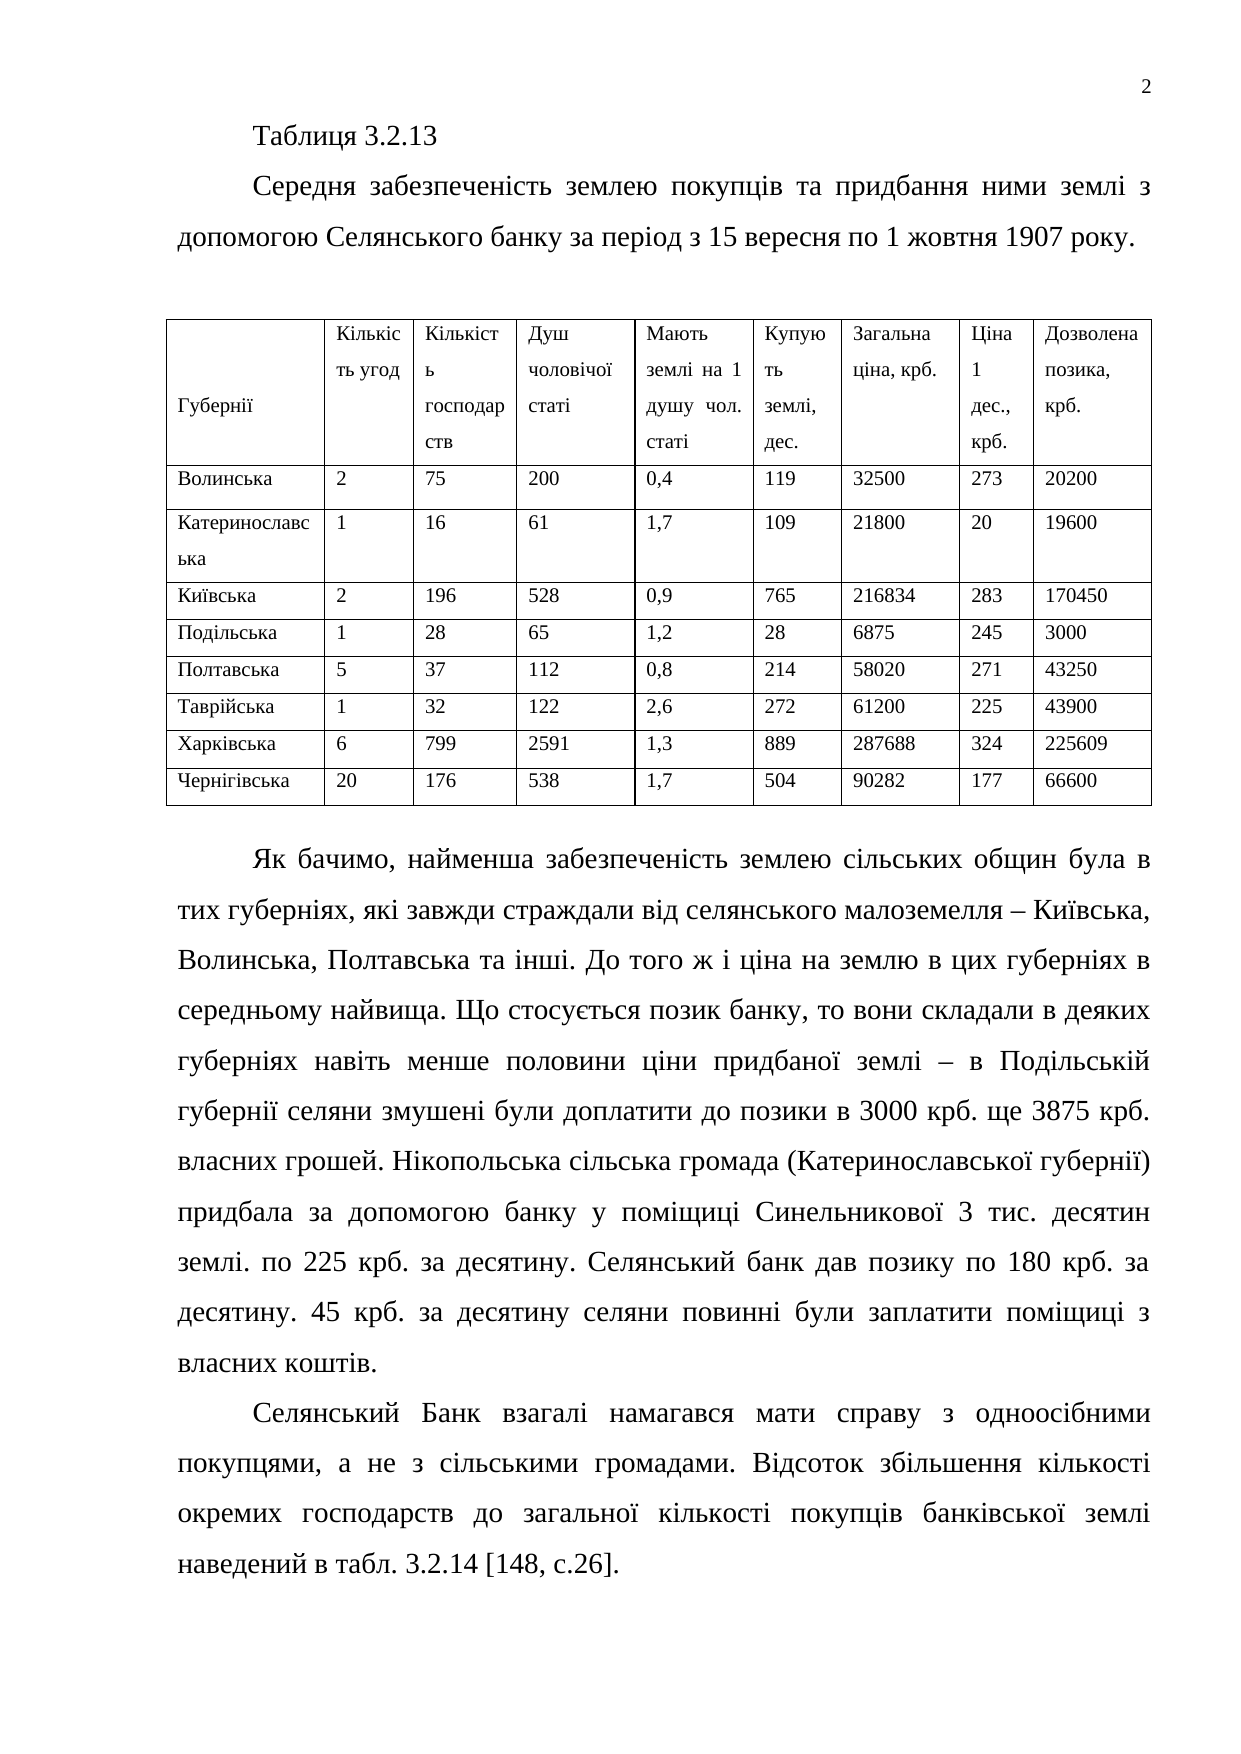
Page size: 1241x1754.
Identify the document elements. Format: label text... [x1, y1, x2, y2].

table_cell 16 [414, 510, 516, 582]
table_cell 1 [325, 694, 413, 730]
table_cell 225609 [1034, 731, 1151, 767]
table_header Дозволена позика, крб. [1034, 320, 1151, 464]
text Як бачимо, найменша забезпеченість землею сільських общин була в тих губерніях, які завжди страждали від селянського малоземелля – Київська, Волинська, Полтавська та інші. До того ж і ціна на землю в цих губерніях в середньому найвища. Що стосується позик банку, то вони складали в деяких губерніях навіть менше половини ціни придбаної землі – в Подільській губернії селяни змушені були доплатити до позики в 3000 крб. ще 3875 крб. власних грошей. Нікопольська сільська громада (Катеринославської губернії) придбала за допомогою банку у поміщиці Синельникової 3 тис. десятин землі. по 225 крб. за десятину. Селянський банк дав позику по 180 крб. за десятину. 45 крб. за десятину селяни повинні були заплатити поміщиці з власних коштів. [177, 842, 1152, 1378]
table_header Купують землі, дес. [754, 320, 841, 464]
table_cell 538 [517, 769, 634, 804]
table_cell 0,8 [636, 657, 753, 693]
table_cell 196 [414, 583, 516, 619]
table_cell 324 [960, 731, 1033, 767]
table_cell 21800 [842, 510, 959, 582]
table_header Губернії [167, 320, 324, 464]
table_cell 109 [754, 510, 841, 582]
table_cell 28 [414, 620, 516, 656]
table_cell 177 [960, 769, 1033, 804]
table_cell 272 [754, 694, 841, 730]
table_cell 65 [517, 620, 634, 656]
table_cell Харківська [167, 731, 324, 767]
table_cell 799 [414, 731, 516, 767]
table_header Кількість угод [325, 320, 413, 464]
table_cell 214 [754, 657, 841, 693]
table_cell 3000 [1034, 620, 1151, 656]
table_cell 1,3 [636, 731, 753, 767]
table_cell Полтавська [167, 657, 324, 693]
table_cell 122 [517, 694, 634, 730]
table_cell 176 [414, 769, 516, 804]
table_cell 32 [414, 694, 516, 730]
table_cell 200 [517, 466, 634, 509]
table_cell 273 [960, 466, 1033, 509]
table_cell 1,2 [636, 620, 753, 656]
table_cell 1 [325, 510, 413, 582]
table_cell 37 [414, 657, 516, 693]
table_cell 1,7 [636, 769, 753, 804]
table_cell 2591 [517, 731, 634, 767]
table_cell 20 [960, 510, 1033, 582]
text Таблиця 3.2.13 [177, 118, 1152, 152]
table_cell 2 [325, 583, 413, 619]
table_cell 58020 [842, 657, 959, 693]
table_cell 216834 [842, 583, 959, 619]
table_cell 5 [325, 657, 413, 693]
table_cell Чернігівська [167, 769, 324, 804]
table_cell 245 [960, 620, 1033, 656]
table_cell 43900 [1034, 694, 1151, 730]
table_cell 61200 [842, 694, 959, 730]
table_cell 889 [754, 731, 841, 767]
table_cell 0,4 [636, 466, 753, 509]
table_cell 2,6 [636, 694, 753, 730]
table_cell 66600 [1034, 769, 1151, 804]
text Середня забезпеченість землею покупців та придбання ними землі з допомогою Селянського банку за період з 15 вересня по 1 жовтня 1907 року. [177, 168, 1152, 252]
table_cell 61 [517, 510, 634, 582]
table_cell 2 [325, 466, 413, 509]
table_cell Подільська [167, 620, 324, 656]
table_cell 119 [754, 466, 841, 509]
table_cell 170450 [1034, 583, 1151, 619]
table_cell 6875 [842, 620, 959, 656]
table_header Ціна 1 дес., крб. [960, 320, 1033, 464]
table_cell 765 [754, 583, 841, 619]
text Селянський Банк взагалі намагався мати справу з одноосібними покупцями, а не з сільськими громадами. Відсоток збільшення кількості окремих господарств до загальної кількості покупців банківської землі наведений в табл. 3.2.14 [148, с.26]. [177, 1395, 1152, 1579]
table_cell Катеринославська [167, 510, 324, 582]
table_cell 28 [754, 620, 841, 656]
table_cell 225 [960, 694, 1033, 730]
table_header Душ чоловічої статі [517, 320, 634, 464]
table_cell 43250 [1034, 657, 1151, 693]
table_header Кількість господарств [414, 320, 516, 464]
table_cell 20200 [1034, 466, 1151, 509]
table_cell Волинська [167, 466, 324, 509]
table_cell 283 [960, 583, 1033, 619]
table_cell 504 [754, 769, 841, 804]
table_cell 112 [517, 657, 634, 693]
table_cell 287688 [842, 731, 959, 767]
table_cell 0,9 [636, 583, 753, 619]
table_cell Київська [167, 583, 324, 619]
table_cell 271 [960, 657, 1033, 693]
table_cell 1 [325, 620, 413, 656]
table_cell 20 [325, 769, 413, 804]
table_cell 75 [414, 466, 516, 509]
table_cell Таврійська [167, 694, 324, 730]
table_header Мають землі на 1 душу чол. статі [636, 320, 753, 464]
table_cell 528 [517, 583, 634, 619]
table_cell 90282 [842, 769, 959, 804]
table_cell 6 [325, 731, 413, 767]
table_header Загальна ціна, крб. [842, 320, 959, 464]
table_cell 32500 [842, 466, 959, 509]
table_cell 19600 [1034, 510, 1151, 582]
table_cell 1,7 [636, 510, 753, 582]
